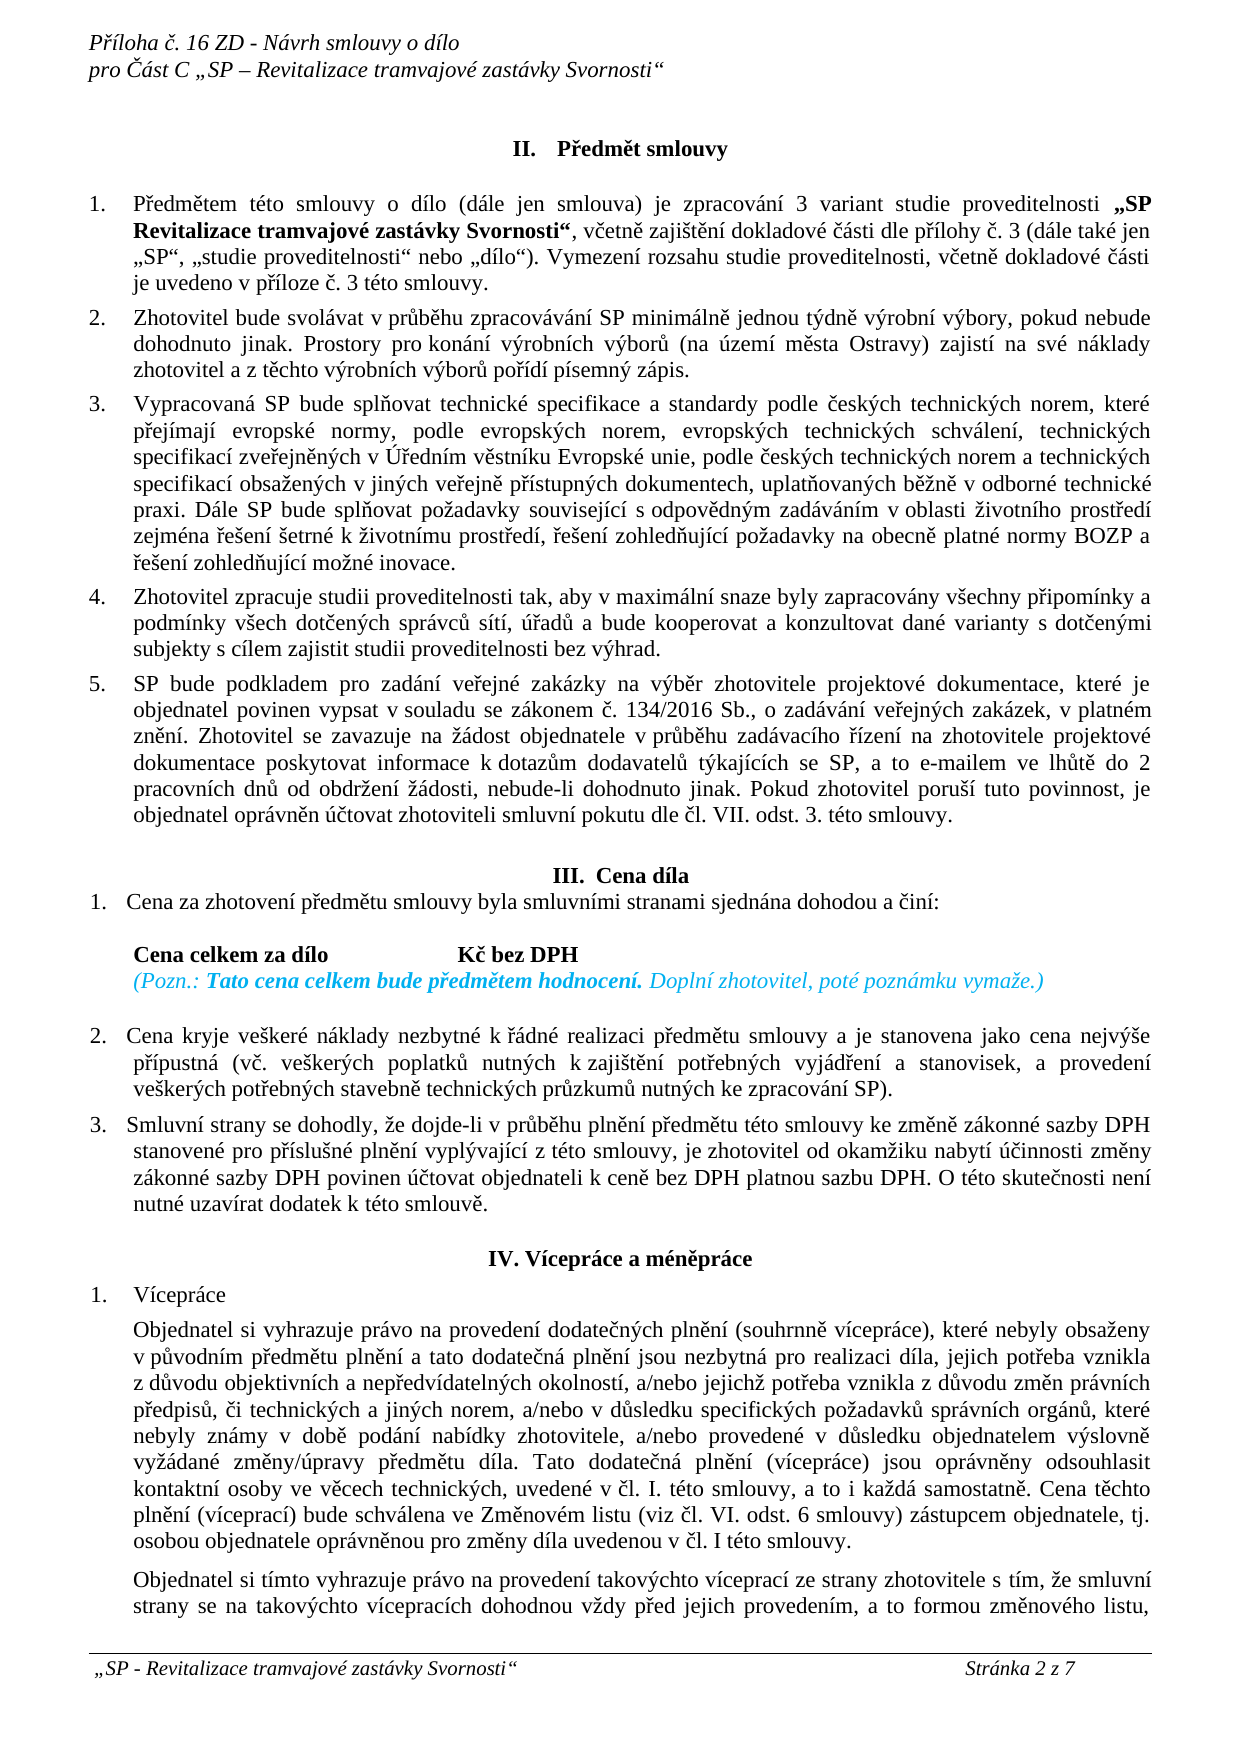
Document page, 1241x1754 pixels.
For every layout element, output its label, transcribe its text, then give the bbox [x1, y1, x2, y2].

list Vypracovaná SP bude splňovat technické specifikace a standardy podle českých technických norem, které přejímají evropské normy, podle evropských norem, evropských technických schválení, technických specifikací zveřejněných v Úředním věstníku Evropské unie, podle českých technických norem a technických specifikací obsažených v jiných veřejně přístupných dokumentech, uplatňovaných běžně v odborné technické praxi. Dále SP bude splňovat požadavky související s odpovědným zadáváním v oblasti životního prostředí zejména řešení šetrné k životnímu prostředí, řešení zohledňující požadavky na obecně platné normy BOZP a řešení zohledňující možné inovace. [89, 391, 1152, 575]
list Zhotovitel bude svolávat v průběhu zpracovávání SP minimálně jednou týdně výrobní výbory, pokud nebude dohodnuto jinak. Prostory pro konání výrobních výborů (na území města Ostravy) zajistí na své náklady zhotovitel a z těchto výrobních výborů pořídí písemný zápis. [89, 304, 1152, 383]
subtitle Smluvní strany se dohodly, že dojde-li v průběhu plnění předmětu této smlouvy ke změně zákonné sazby DPH stanovené pro příslušné plnění vyplývající z této smlouvy, je zhotovitel od okamžiku nabytí účinnosti změny zákonné sazby DPH povinen účtovat objednateli k ceně bez DPH platnou sazbu DPH. O této skutečnosti není nutné uzavírat dodatek k této smlouvě. [89, 1111, 1152, 1216]
subtitle Cena kryje veškeré náklady nezbytné k řádné realizaci předmětu smlouvy a je stanovena jako cena nejvýše přípustná (vč. veškerých poplatků nutných k zajištění potřebných vyjádření a stanovisek, a provedení veškerých potřebných stavebně technických průzkumů nutných ke zpracování SP). [89, 1022, 1152, 1102]
text IV. Vícepráce a méněpráce [89, 1245, 1152, 1271]
text Cena celkem za dílo Kč bez DPH [133, 941, 1152, 967]
text (Pozn.: Tato cena celkem bude předmětem hodnocení. Doplní zhotovitel, poté poznámku vymaže.) [133, 967, 1152, 994]
text Objednatel si vyhrazuje právo na provedení dodatečných plnění (souhrnně vícepráce), které nebyly obsaženy v původním předmětu plnění a tato dodatečná plnění jsou nezbytná pro realizaci díla, jejich potřeba vznikla z důvodu objektivních a nepředvídatelných okolností, a/nebo jejichž potřeba vznikla z důvodu změn právních předpisů, či technických a jiných norem, a/nebo v důsledku specifických požadavků správních orgánů, které nebyly známy v době podání nabídky zhotovitele, a/nebo provedené v důsledku objednatelem výslovně vyžádané změny/úpravy předmětu díla. Tato dodatečná plnění (vícepráce) jsou oprávněny odsouhlasit kontaktní osoby ve věcech technických, uvedené v čl. I. této smlouvy, a to i každá samostatně. Cena těchto plnění (víceprací) bude schválena ve Změnovém listu (viz čl. VI. odst. 6 smlouvy) zástupcem objednatele, tj. osobou objednatele oprávněnou pro změny díla uvedenou v čl. I této smlouvy. [133, 1317, 1152, 1554]
list Předmět smlouvy [89, 135, 1152, 161]
list Předmětem této smlouvy o dílo (dále jen smlouva) je zpracování 3 variant studie proveditelnosti „SP Revitalizace tramvajové zastávky Svornosti“, včetně zajištění dokladové části dle přílohy č. 3 (dále také jen „SP“, „studie proveditelnosti“ nebo „dílo“). Vymezení rozsahu studie proveditelnosti, včetně dokladové části je uvedeno v příloze č. 3 této smlouvy. [89, 190, 1152, 296]
list Cena díla [89, 862, 1152, 888]
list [133, 1566, 1152, 1619]
list SP bude podkladem pro zadání veřejné zakázky na výběr zhotovitele projektové dokumentace, které je objednatel povinen vypsat v souladu se zákonem č. 134/2016 Sb., o zadávání veřejných zakázek, v platném znění. Zhotovitel se zavazuje na žádost objednatele v průběhu zadávacího řízení na zhotovitele projektové dokumentace poskytovat informace k dotazům dodavatelů týkajících se SP, a to e-mailem ve lhůtě do 2 pracovních dnů od obdržení žádosti, nebude-li dohodnuto jinak. Pokud zhotovitel poruší tuto povinnost, je objednatel oprávněn účtovat zhotoviteli smluvní pokutu dle čl. VII. odst. 3. této smlouvy. [89, 670, 1152, 828]
list Zhotovitel zpracuje studii proveditelnosti tak, aby v maximální snaze byly zapracovány všechny připomínky a podmínky všech dotčených správců sítí, úřadů a bude kooperovat a konzultovat dané varianty s dotčenými subjekty s cílem zajistit studii proveditelnosti bez výhrad. [89, 583, 1152, 662]
text 1. Vícepráce [90, 1281, 1152, 1307]
subtitle Cena za zhotovení předmětu smlouvy byla smluvními stranami sjednána dohodou a činí: [89, 888, 1152, 915]
